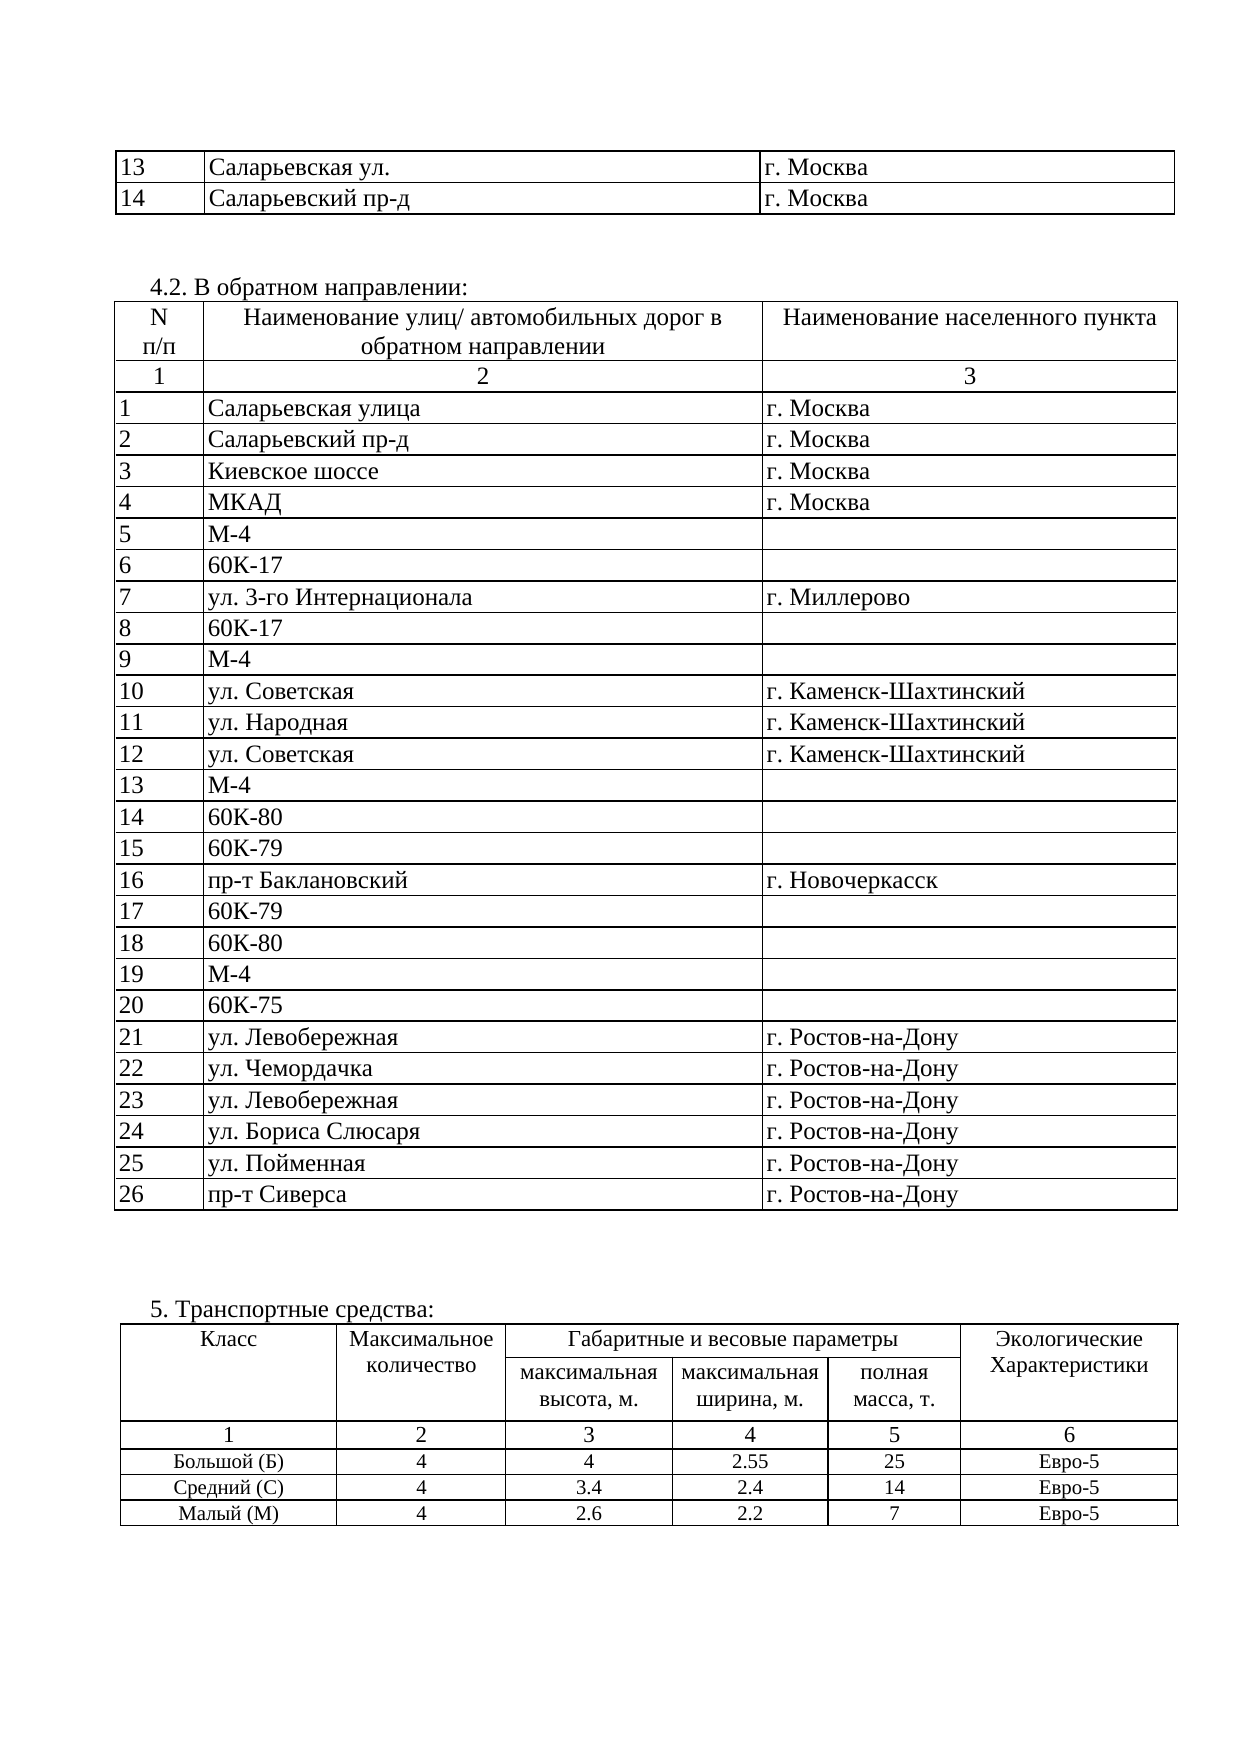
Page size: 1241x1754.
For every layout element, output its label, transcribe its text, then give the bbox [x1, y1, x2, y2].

table_cell Средний (С) [121, 1475, 336, 1499]
table_cell М-4 [204, 770, 762, 800]
table_cell 2 [204, 361, 762, 391]
table_cell 2 [115, 424, 203, 454]
table_cell г. Москва [763, 391, 1177, 423]
table_cell 12 [115, 738, 203, 769]
table_cell Саларьевская улица [204, 393, 762, 423]
table_cell 2 [337, 1422, 505, 1448]
table_cell [763, 800, 1177, 832]
table_cell 60К-79 [204, 896, 762, 926]
table_cell [763, 517, 1177, 548]
table_cell г. Москва [763, 454, 1177, 486]
table_cell 10 [115, 675, 203, 706]
table_cell [763, 643, 1177, 674]
table_cell МКАД [204, 487, 762, 517]
table_cell Саларьевский пр-д [204, 424, 762, 454]
table_cell максимальная ширина, м. [673, 1358, 827, 1420]
table_cell [763, 549, 1177, 580]
table_cell ул. Советская [204, 739, 762, 769]
table_cell 60К-75 [204, 991, 762, 1020]
table_cell 15 [115, 833, 203, 863]
table_cell 16 [115, 864, 203, 894]
table_cell 18 [115, 927, 203, 957]
table_cell 4 [337, 1501, 505, 1525]
table_cell 14 [115, 801, 203, 832]
text 4.2. В обратном направлении: [150, 272, 1090, 301]
table_cell г. Ростов-на-Дону [763, 1178, 1177, 1209]
table_cell [763, 895, 1177, 926]
table_cell [763, 832, 1177, 863]
table_cell г. Москва [763, 486, 1177, 517]
table_cell Евро-5 [961, 1501, 1177, 1525]
table_cell 26 [115, 1179, 203, 1209]
table_cell 14 [117, 183, 204, 213]
table_cell 2.6 [506, 1501, 672, 1525]
table_cell 4 [115, 487, 203, 517]
table_cell ул. Левобережная [204, 1085, 762, 1115]
table_cell 19 [115, 959, 203, 989]
table_cell 1 [121, 1422, 336, 1448]
table_cell 5 [829, 1422, 960, 1448]
table_cell 60К-17 [204, 550, 762, 580]
table_cell 60К-80 [204, 802, 762, 832]
table_cell 3 [506, 1422, 672, 1448]
table_cell г. Каменск-Шахтинский [763, 706, 1177, 737]
table_cell Большой (Б) [121, 1450, 336, 1473]
table_cell 4 [673, 1422, 827, 1448]
table_cell 6 [961, 1422, 1177, 1448]
table_cell Малый (М) [121, 1501, 336, 1525]
table_cell ул. Пойменная [204, 1148, 762, 1178]
table_cell г. Каменск-Шахтинский [763, 674, 1177, 706]
table_cell 25 [829, 1450, 960, 1473]
table_cell ул. Бориса Слюсаря [204, 1116, 762, 1146]
table_cell 7 [115, 581, 203, 611]
table_cell ул. Чемордачка [204, 1053, 762, 1083]
table_cell [763, 769, 1177, 800]
table_cell 11 [115, 707, 203, 737]
table_cell Саларьевская ул. [205, 152, 759, 181]
table_cell [763, 989, 1177, 1020]
table_cell г. Ростов-на-Дону [763, 1146, 1177, 1178]
table_cell 3 [115, 455, 203, 486]
table_cell 6 [115, 550, 203, 580]
table_cell максимальная высота, м. [506, 1358, 672, 1420]
table_cell 60К-80 [204, 928, 762, 957]
table_cell г. Москва [763, 423, 1177, 454]
table_cell 1 [115, 392, 203, 423]
table_cell 8 [115, 613, 203, 643]
table_cell г. Ростов-на-Дону [763, 1052, 1177, 1083]
table_cell г. Ростов-на-Дону [763, 1020, 1177, 1052]
table_header N п/п [115, 302, 203, 360]
table_cell Евро-5 [961, 1450, 1177, 1473]
table_header Класс [121, 1325, 336, 1420]
table_cell 23 [115, 1084, 203, 1115]
table_header Экологические Характеристики [961, 1325, 1177, 1420]
table_cell 4 [506, 1450, 672, 1473]
table_cell 13 [117, 152, 204, 181]
table_cell г. Москва [761, 183, 1174, 213]
table_cell ул. Народная [204, 707, 762, 737]
table_cell 60К-17 [204, 613, 762, 643]
table_cell г. Каменск-Шахтинский [763, 737, 1177, 769]
table_cell 3 [763, 360, 1177, 391]
table_cell ул. Левобережная [204, 1022, 762, 1052]
table_cell [763, 926, 1177, 957]
table_cell М-4 [204, 959, 762, 989]
table_cell 20 [115, 990, 203, 1020]
table_cell пр-т Баклановский [204, 865, 762, 894]
table_cell 7 [829, 1501, 960, 1525]
table_cell 9 [115, 644, 203, 674]
table_cell [763, 611, 1177, 643]
table_cell Саларьевский пр-д [205, 183, 759, 213]
table_cell 25 [115, 1147, 203, 1178]
table_cell г. Миллерово [763, 580, 1177, 611]
table_cell [763, 958, 1177, 989]
table_cell 1 [115, 361, 203, 391]
table_cell г. Москва [761, 152, 1174, 181]
table_cell 4 [337, 1450, 505, 1473]
table_header Габаритные и весовые параметры [506, 1325, 960, 1357]
table_cell полная масса, т. [829, 1358, 960, 1420]
table_cell 3.4 [506, 1475, 672, 1499]
table_cell 5 [115, 518, 203, 548]
table_cell М-4 [204, 645, 762, 674]
text 5. Транспортные средства: [150, 1294, 1090, 1323]
table_cell ул. 3-го Интернационала [204, 582, 762, 611]
table_cell 22 [115, 1053, 203, 1083]
table_cell г. Новочеркасск [763, 863, 1177, 894]
table_cell 4 [337, 1475, 505, 1499]
table_cell 2.4 [673, 1475, 827, 1499]
table_cell 60К-79 [204, 833, 762, 863]
table_cell г. Ростов-на-Дону [763, 1083, 1177, 1115]
table_header Максимальное количество [337, 1325, 505, 1420]
table_header Наименование населенного пункта [763, 302, 1177, 360]
table_cell 2.55 [673, 1450, 827, 1473]
table_cell 2.2 [673, 1501, 827, 1525]
table_cell 17 [115, 896, 203, 926]
table_cell 14 [829, 1475, 960, 1499]
table_cell 13 [115, 770, 203, 800]
table_cell 21 [115, 1021, 203, 1052]
table_cell Киевское шоссе [204, 456, 762, 486]
table_cell 24 [115, 1116, 203, 1146]
table_cell пр-т Сиверса [204, 1179, 762, 1209]
table_cell г. Ростов-на-Дону [763, 1115, 1177, 1146]
table_cell М-4 [204, 519, 762, 548]
table_cell ул. Советская [204, 676, 762, 706]
table_header Наименование улиц/ автомобильных дорог в обратном направлении [204, 302, 762, 360]
table_cell Евро-5 [961, 1475, 1177, 1499]
